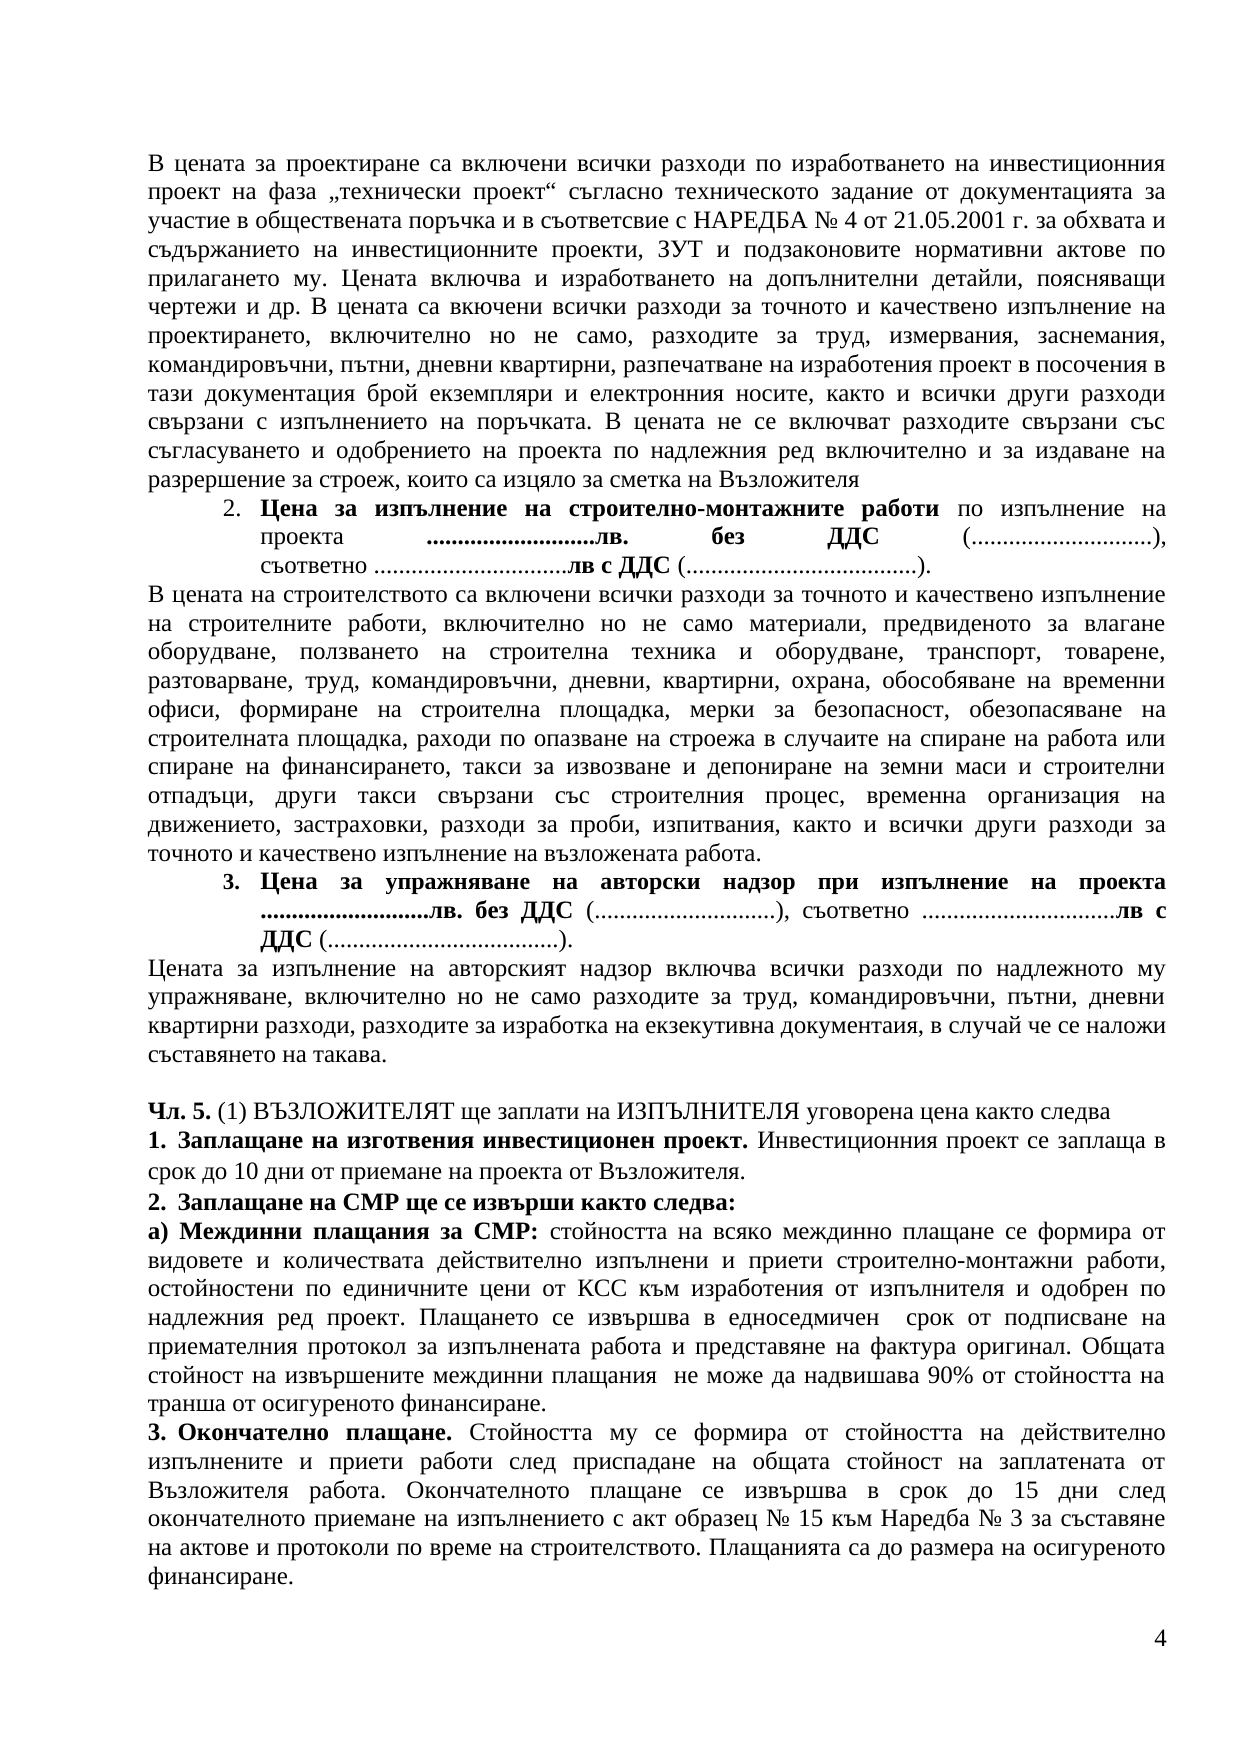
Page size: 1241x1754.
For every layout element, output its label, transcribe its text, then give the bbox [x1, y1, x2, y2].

list Окончателно плащане. Стойността му се формира от стойността на действително изпълнените и приети работи след приспадане на общата стойност на заплатената от Възложителя работа. Окончателното плащане се извършва в срок до 15 дни след окончателното приемане на изпълнението с акт образец № 15 към Наредба № 3 за съставяне на актове и протоколи по време на строителството. Плащанията са до размера на осигуреното финансиране. [148, 1417, 1167, 1590]
list Цена за упражняване на авторски надзор при изпълнение на проекта ...........................лв. без ДДС (.............................), съответно ...............................лв с ДДС (.....................................). [223, 866, 1167, 953]
text Чл. 5. (1) ВЪЗЛОЖИТЕЛЯТ ще заплати на ИЗПЪЛНИТЕЛЯ уговорена цена както следва [148, 1096, 1167, 1125]
text Цената за изпълнение на авторският надзор включва всички разходи по надлежното му упражняване, включително но не само разходите за труд, командировъчни, пътни, дневни квартирни разходи, разходите за изработка на екзекутивна документаия, в случай че се наложи съставянето на такава. [148, 953, 1167, 1068]
list Цена за изпълнение на строително-монтажните работи по изпълнение на проекта ...........................лв. без ДДС (.............................), съответно ...............................лв с ДДС (.....................................). [223, 493, 1167, 579]
list Заплащане на изготвения инвестиционен проект. Инвестиционния проект се заплаща в срок до 10 дни от приемане на проекта от Възложителя. [148, 1125, 1167, 1185]
text В цената на строителството са включени всички разходи за точното и качествено изпълнение на строителните работи, включително но не само материали, предвиденото за влагане оборудване, ползването на строителна техника и оборудване, транспорт, товарене, разтоварване, труд, командировъчни, дневни, квартирни, охрана, обособяване на временни офиси, формиране на строителна площадка, мерки за безопасност, обезопасяване на строителната площадка, раходи по опазване на строежа в случаите на спиране на работа или спиране на финансирането, такси за извозване и депониране на земни маси и строителни отпадъци, други такси свързани със строителния процес, временна организация на движението, застраховки, разходи за проби, изпитвания, както и всички други разходи за точното и качествено изпълнение на възложената работа. [148, 579, 1167, 866]
list Заплащане на СМР ще се извърши както следва: [148, 1187, 1167, 1216]
list В цената за проектиране са включени всички разходи по изработването на инвестиционния проект на фаза „технически проект“ съгласно техническото задание от документацията за участие в обществената поръчка и в съответсвие с НАРЕДБА № 4 от 21.05.2001 г. за обхвата и съдържанието на инвестиционните проекти, ЗУТ и подзаконовите нормативни актове по прилагането му. Цената включва и изработването на допълнителни детайли, поясняващи чертежи и др. В цената са вкючени всички разходи за точното и качествено изпълнение на проектирането, включително но не само, разходите за труд, измервания, заснемания, командировъчни, пътни, дневни квартирни, разпечатване на изработения проект в посочения в тази документация брой екземпляри и електронния носите, както и всички други разходи свързани с изпълнението на поръчката. В цената не се включват разходите свързани със съгласуването и одобрението на проекта по надлежния ред включително и за издаване на разрершение за строеж, които са изцяло за сметка на Възложителя [148, 148, 1167, 493]
list а) Междинни плащания за СМР: стойността на всяко междинно плащане се формира от видовете и количествата действително изпълнени и приети строително-монтажни работи, остойностени по единичните цени от КСС към изработения от изпълнителя и одобрен по надлежния ред проект. Плащането се извършва в едноседмичен срок от подписване на приемателния протокол за изпълнената работа и представяне на фактура оригинал. Общата стойност на извършените междинни плащания не може да надвишава 90% от стойността на транша от осигуреното финансиране. [148, 1216, 1167, 1417]
